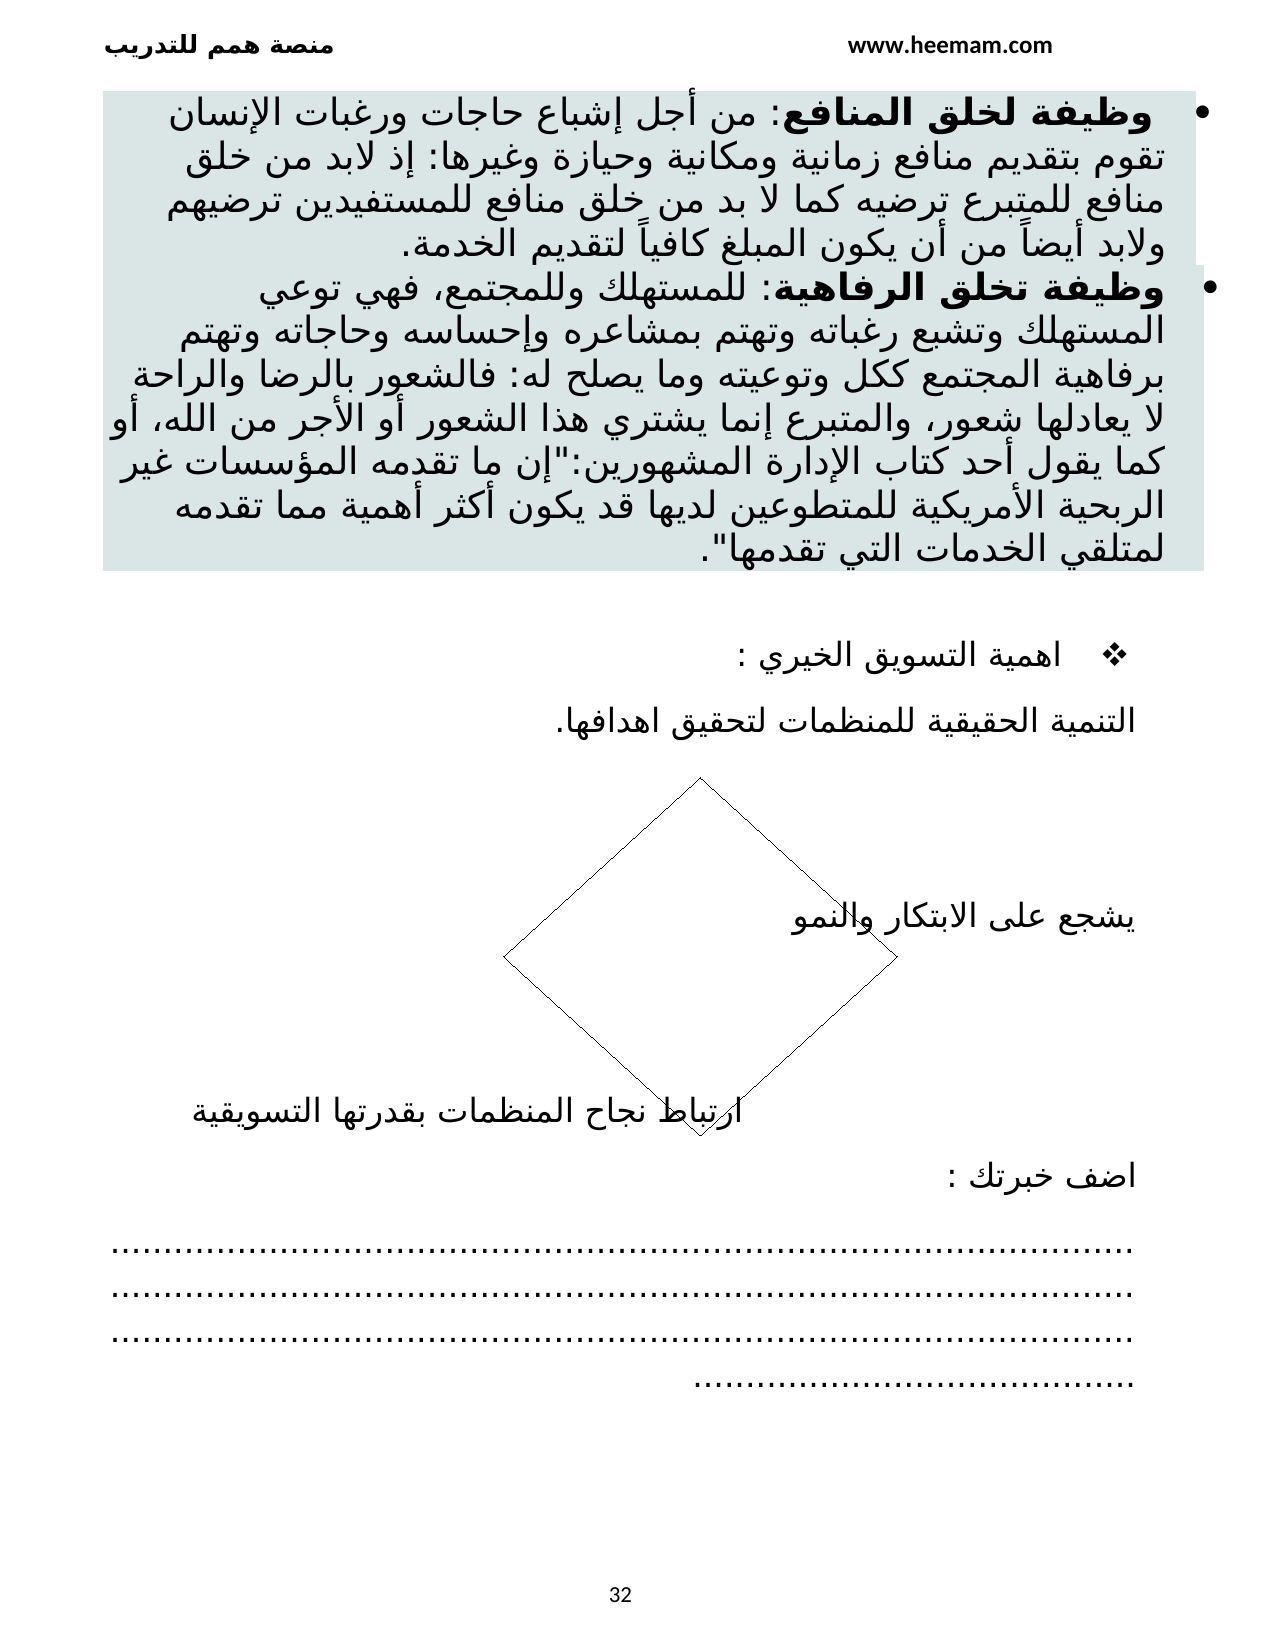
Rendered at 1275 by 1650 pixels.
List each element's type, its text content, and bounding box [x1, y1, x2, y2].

text يشجع على الابتكار والنمو [103, 896, 1137, 935]
text ارتباط نجاح المنظمات بقدرتها التسويقية [103, 1091, 1137, 1130]
text اضف خبرتك : [103, 1157, 1137, 1196]
list وظيفة لخلق المنافع: من أجل إشباع حاجات ورغبات الإنسان تقوم بتقديم منافع زمانية ومكانية وحيازة وغيرها: إذ لابد من خلق منافع للمتبرع ترضيه كما لا بد من خلق منافع للمستفيدين ترضيهم ولابد أيضاً من أن يكون المبلغ كافياً لتقديم الخدمة. [103, 91, 1196, 265]
list اهمية التسويق الخيري : [103, 636, 1099, 674]
list وظيفة تخلق الرفاهية: للمستهلك وللمجتمع، فهي توعي المستهلك وتشبع رغباته وتهتم بمشاعره وإحساسه وحاجاته وتهتم برفاهية المجتمع ككل وتوعيته وما يصلح له: فالشعور بالرضا والراحة لا يعادلها شعور، والمتبرع إنما يشتري هذا الشعور أو الأجر من الله، أو كما يقول أحد كتاب الإدارة المشهورين:"إن ما تقدمه المؤسسات غير الربحية الأمريكية للمتطوعين لديها قد يكون أكثر أهمية مما تقدمه لمتلقي الخدمات التي تقدمها". [103, 265, 1204, 571]
text التنمية الحقيقية للمنظمات لتحقيق اهدافها. [103, 701, 1137, 740]
text ............................................................................................................................................................................................................................................................................................................................................. [103, 1222, 1137, 1395]
